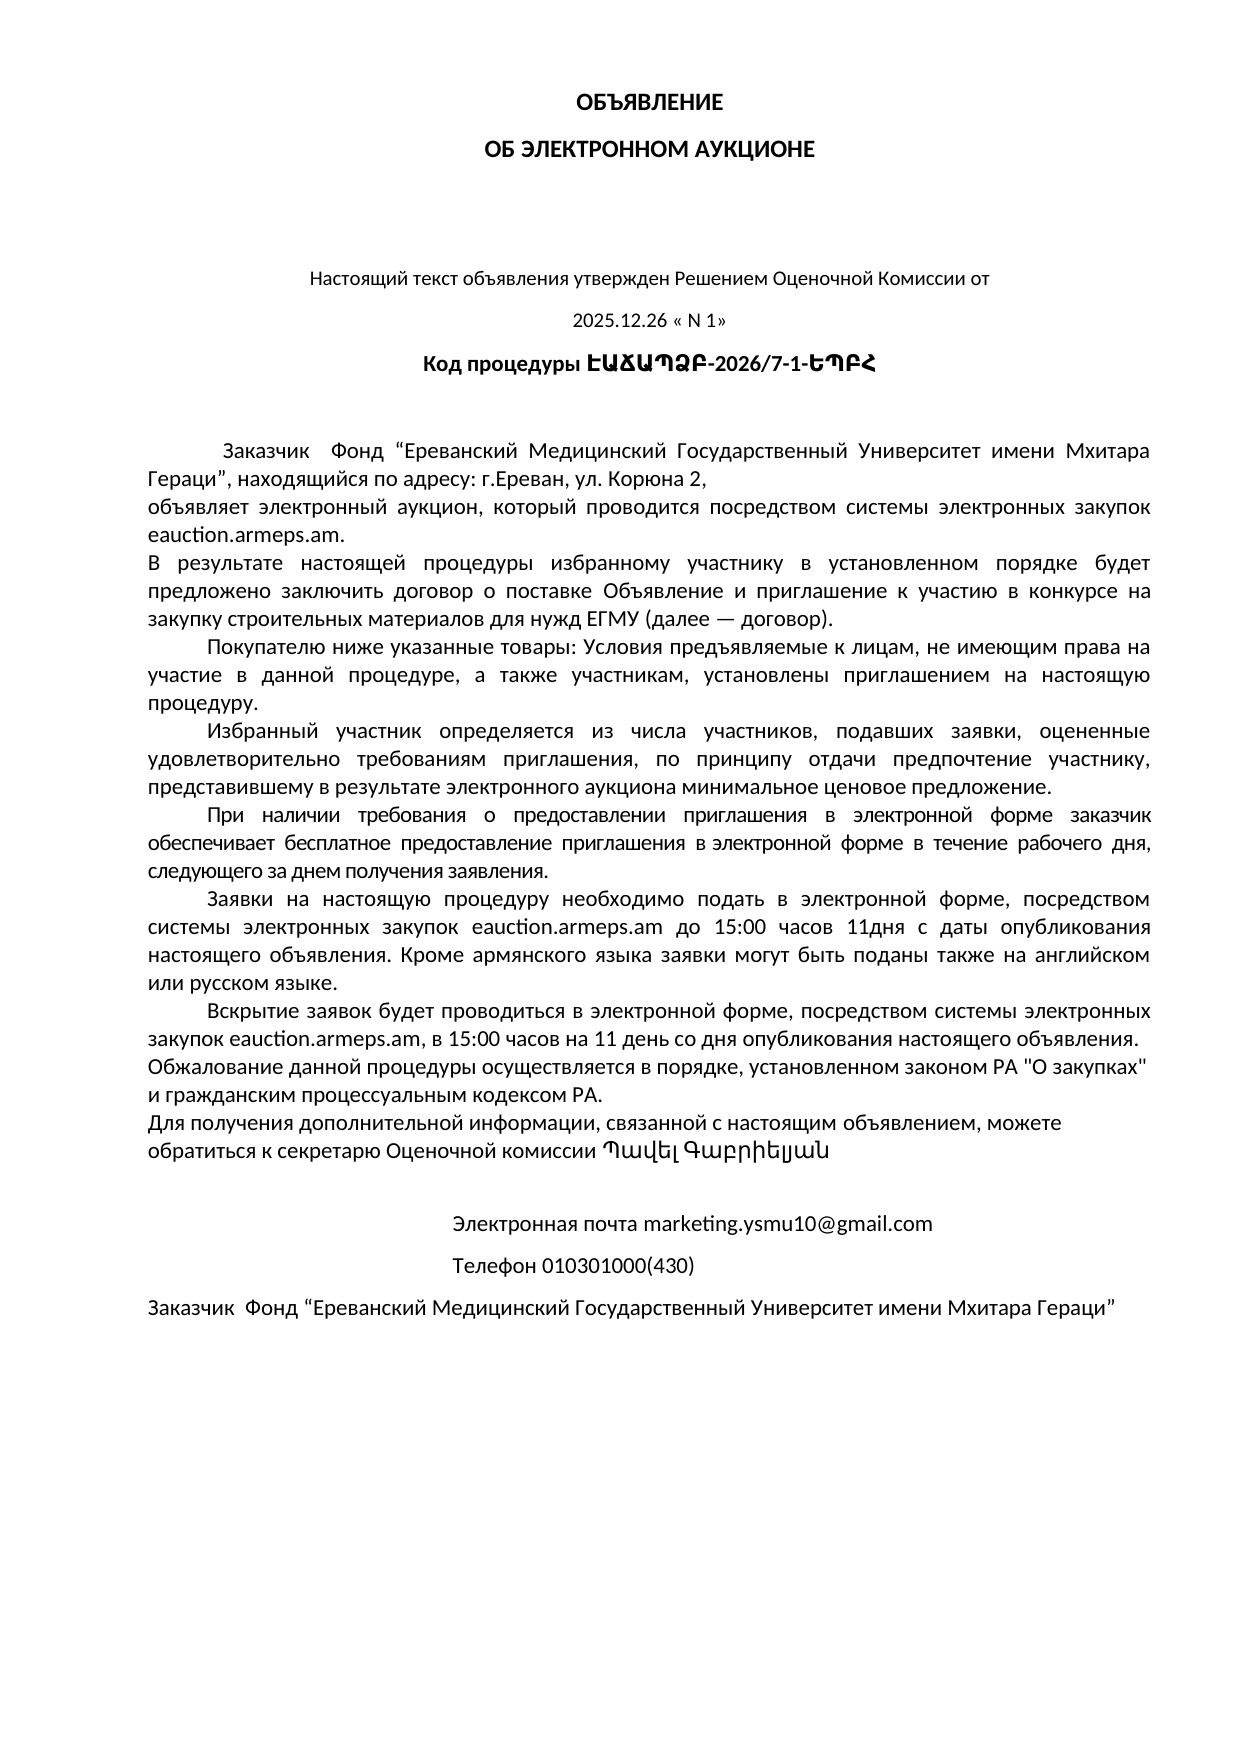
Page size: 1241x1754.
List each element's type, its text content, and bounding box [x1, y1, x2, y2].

text Телефон 010301000(430) [148, 1251, 1152, 1279]
text Настоящий текст объявления утвержден Решением Оценочной Комиссии от [148, 265, 1152, 290]
text Код процедуры ԷԱՃԱՊՁԲ-2026/7-1-ԵՊԲՀ [148, 349, 1152, 377]
text ОБЪЯВЛЕНИЕ [148, 86, 1152, 117]
text В результате настоящей процедуры избранному участнику в установленном порядке будет предложено заключить договор о поставке Объявление и приглашение к участию в конкурсе на закупку строительных материалов для нужд ЕГМУ (далее — договор). [148, 548, 1152, 632]
text объявляет электронный аукцион, который проводится посредством системы электронных закупок eauction.armeps.am. [148, 492, 1152, 548]
text Избранный участник определяется из числа участников, подавших заявки, оцененные удовлетворительно требованиям приглашения, по принципу отдачи предпочтение участнику, представившему в результате электронного аукциона минимальное ценовое предложение. [148, 716, 1152, 800]
text Вскрытие заявок будет проводиться в электронной форме, посредством системы электронных закупок eauction.armeps.am, в 15:00 часов на 11 день со дня опубликования настоящего объявления. [148, 996, 1152, 1052]
text ОБ ЭЛЕКТРОННОМ АУКЦИОНЕ [148, 134, 1152, 164]
text При наличии требования о предоставлении приглашения в электронной форме заказчик обеспечивает бесплатное предоставление приглашения в электронной форме в течение рабочего дня, следующего за днем получения заявления. [148, 800, 1152, 884]
text Электронная почта marketing.ysmu10@gmail.com [148, 1209, 1152, 1237]
text Для получения дополнительной информации, связанной с настоящим объявлением, можете обратиться к секретарю Оценочной комиссии Պավել Գաբրիելյան [148, 1108, 1152, 1164]
text Заявки на настоящую процедуру необходимо подать в электронной форме, посредством системы электронных закупок eauction.armeps.am до 15:00 часов 11дня с даты опубликования настоящего объявления. Кроме армянского языка заявки могут быть поданы также на английском или русском языке. [148, 884, 1152, 996]
text Обжалование данной процедуры осуществляется в порядке, установленном законом РА "О закупках" и гражданским процессуальным кодексом РА. [148, 1052, 1152, 1108]
text Покупателю ниже указанные товары: Условия предъявляемые к лицам, не имеющим права на участие в данной процедуре, а также участникам, установлены приглашением на настоящую процедуру. [148, 632, 1152, 716]
text 2025.12.26 « N 1» [148, 307, 1152, 332]
text Заказчик Фонд “Ереванский Медицинский Государственный Университет имени Мхитара Гераци” [148, 1293, 1152, 1321]
text Заказчик Фонд “Ереванский Медицинский Государственный Университет имени Мхитара Гераци”, находящийся по адресу: г.Ереван, ул. Корюна 2, [148, 436, 1152, 492]
